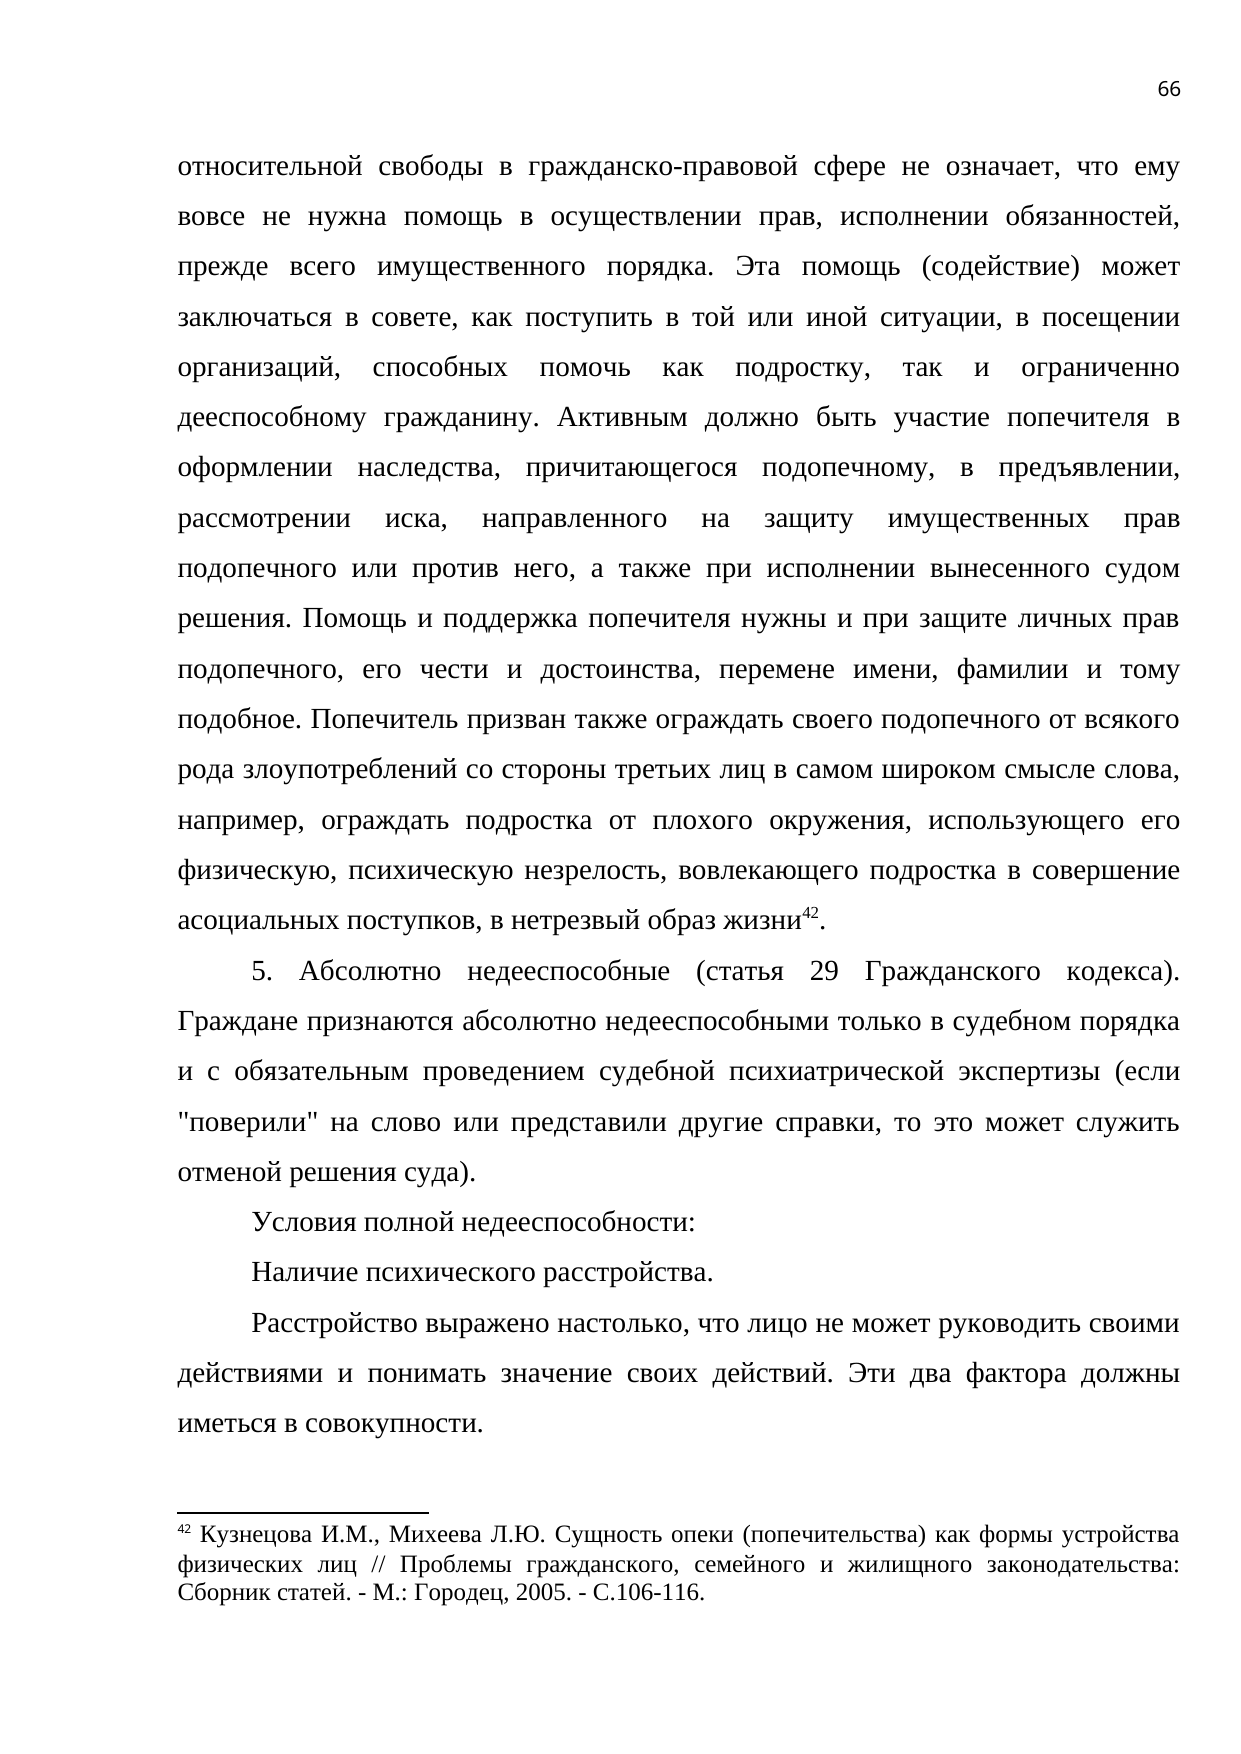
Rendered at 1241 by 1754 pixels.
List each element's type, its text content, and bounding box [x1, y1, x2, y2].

text Расстройство выражено настолько, что лицо не может руководить своими действиями и понимать значение своих действий. Эти два фактора должны иметься в совокупности. [177, 1305, 1181, 1439]
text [177, 148, 1181, 936]
text Наличие психического расстройства. [177, 1254, 1181, 1288]
text Условия полной недееспособности: [177, 1204, 1181, 1238]
text 5. Абсолютно недееспособные (статья 29 Гражданского кодекса). Граждане признаются абсолютно недееспособными только в судебном порядка и с обязательным проведением судебной психиатрической экспертизы (если "поверили" на слово или представили другие справки, то это может служить отменой решения суда). [177, 953, 1181, 1187]
